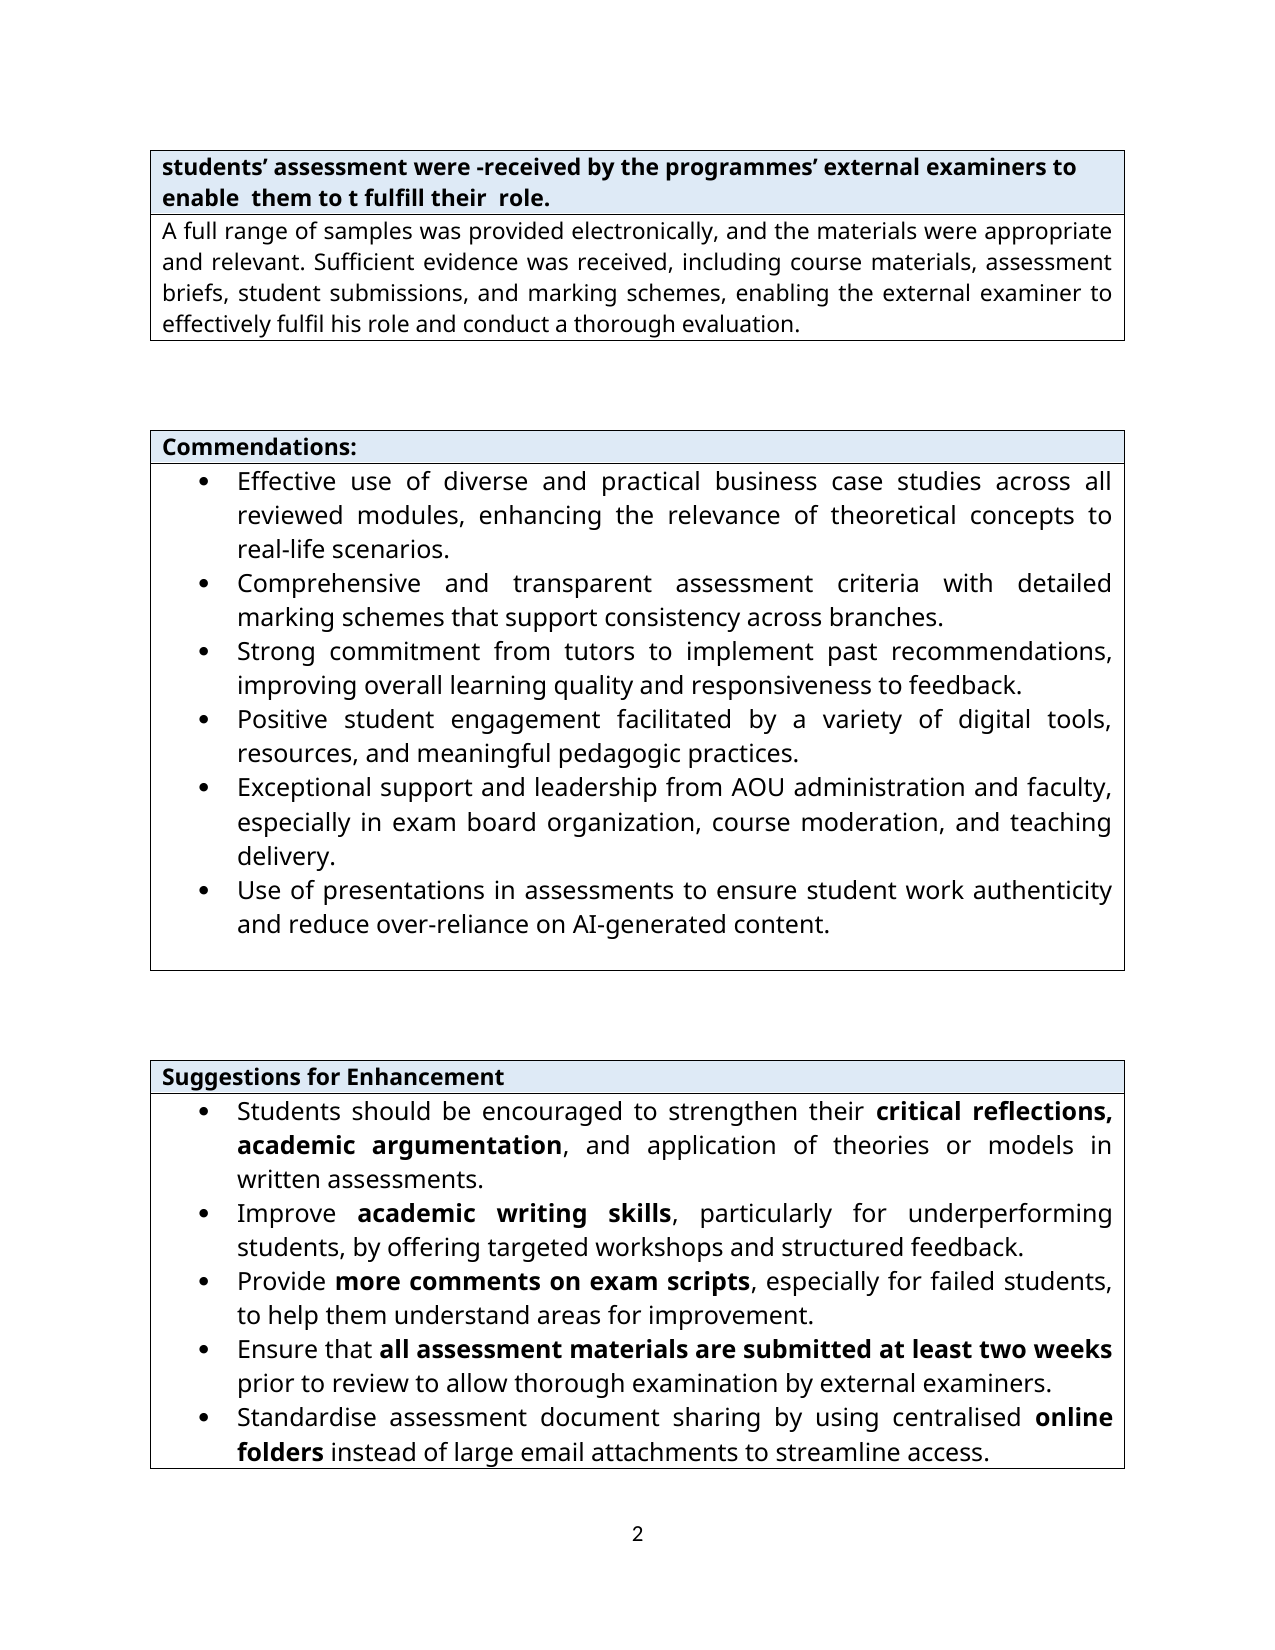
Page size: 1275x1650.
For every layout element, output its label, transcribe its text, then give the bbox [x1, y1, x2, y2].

table_cell Effective use of diverse and practical business case studies across all reviewed modules, enhancing the relevance of theoretical concepts to real-life scenarios. Comprehensive and transparent assessment criteria with detailed marking schemes that support consistency across branches. Strong commitment from tutors to implement past recommendations, improving overall learning quality and responsiveness to feedback. Positive student engagement facilitated by a variety of digital tools, resources, and meaningful pedagogic practices. Exceptional support and leadership from AOU administration and faculty, especially in exam board organization, course moderation, and teaching delivery. Use of presentations in assessments to ensure student work authenticity and reduce over-reliance on AI-generated content. [151, 464, 1124, 969]
table_header Suggestions for Enhancement [151, 1061, 1124, 1092]
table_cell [151, 1094, 1124, 1468]
table_cell A full range of samples was provided electronically, and the materials were appropriate and relevant. Sufficient evidence was received, including course materials, assessment briefs, student submissions, and marking schemes, enabling the external examiner to effectively fulfil his role and conduct a thorough evaluation. [151, 215, 1124, 339]
table_header Commendations: [151, 431, 1124, 462]
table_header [151, 151, 1124, 213]
